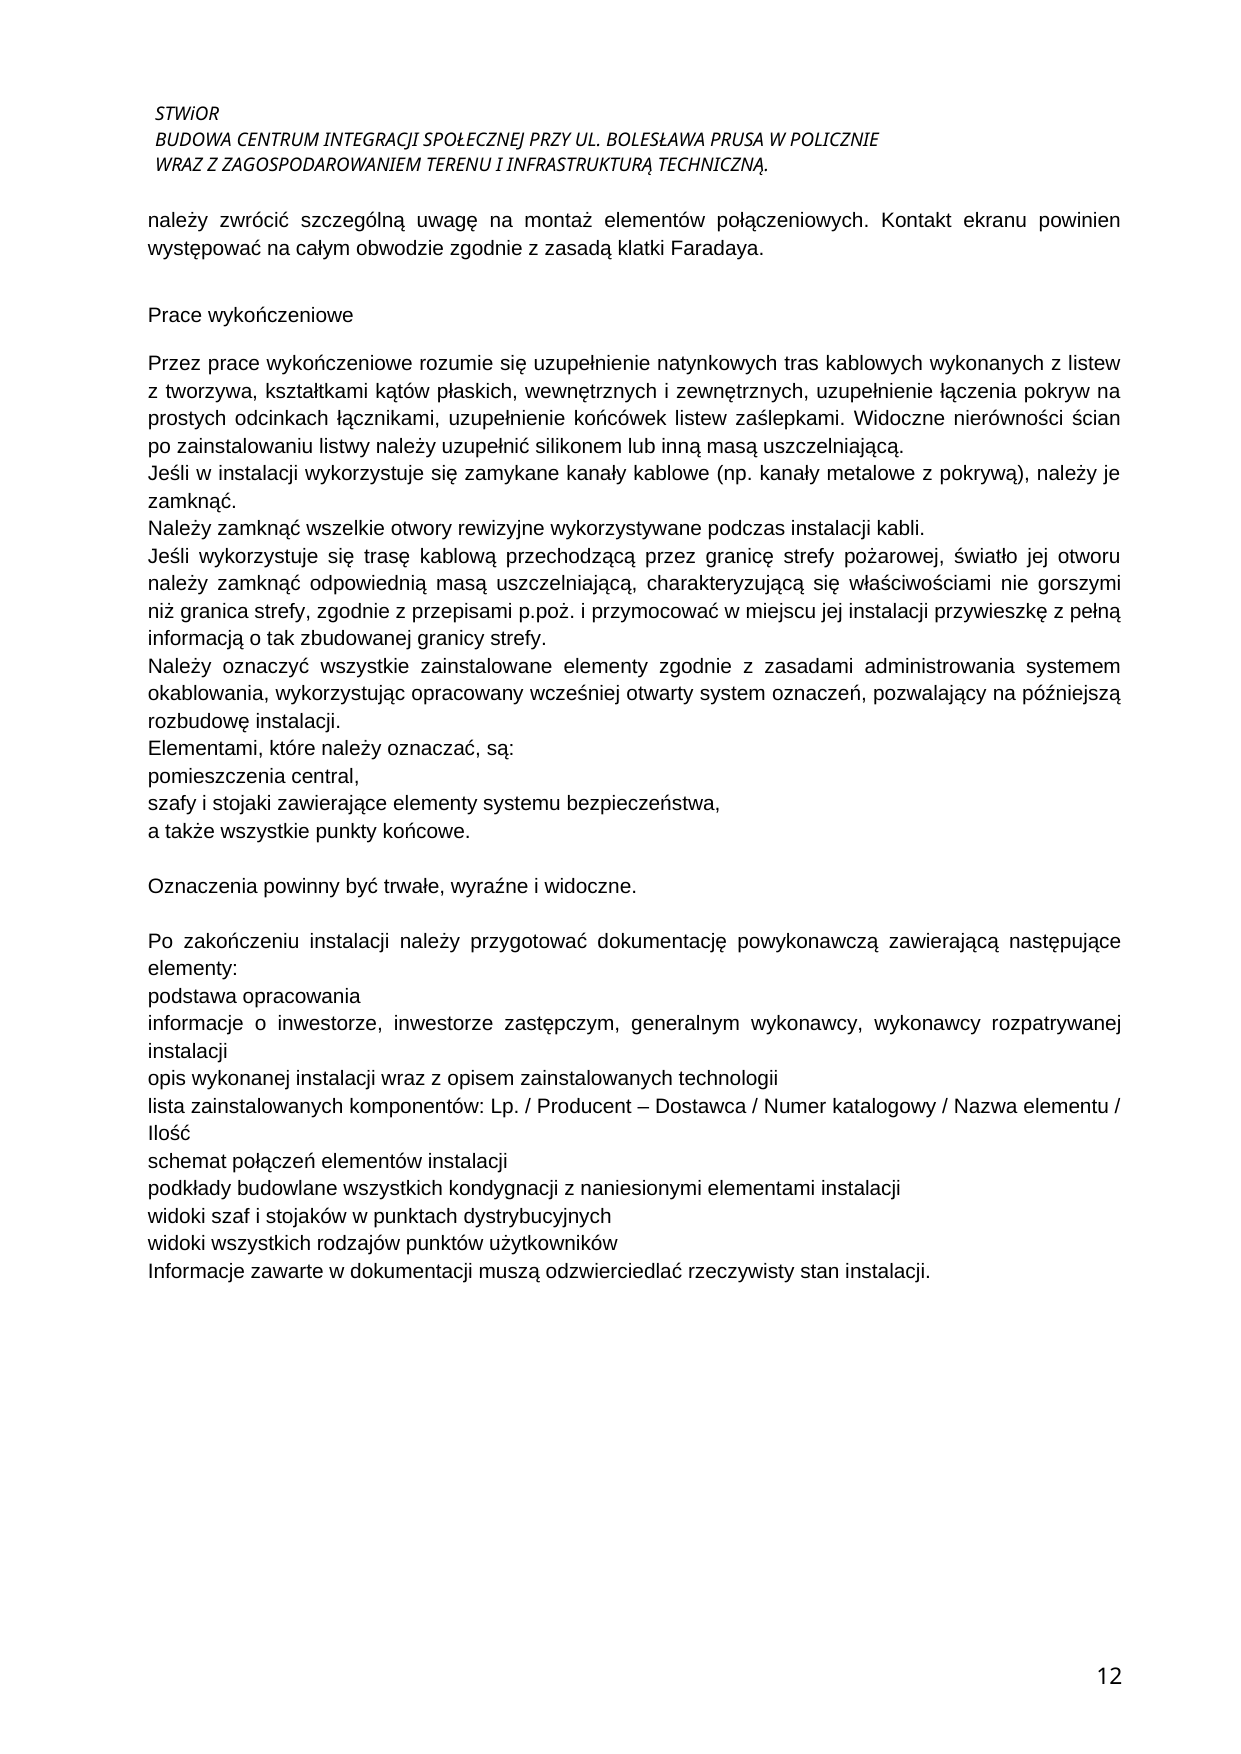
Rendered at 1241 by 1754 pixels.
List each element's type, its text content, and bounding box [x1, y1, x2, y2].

text Należy oznaczyć wszystkie zainstalowane elementy zgodnie z zasadami administrowania systemem okablowania, wykorzystując opracowany wcześniej otwarty system oznaczeń, pozwalający na późniejszą rozbudowę instalacji. [148, 653, 1122, 732]
text lista zainstalowanych komponentów: Lp. / Producent – Dostawca / Numer katalogowy / Nazwa elementu / Ilość [148, 1093, 1122, 1145]
subtitle Prace wykończeniowe [148, 303, 1122, 327]
text podkłady budowlane wszystkich kondygnacji z naniesionymi elementami instalacji [148, 1176, 1122, 1200]
text informacje o inwestorze, inwestorze zastępczym, generalnym wykonawcy, wykonawcy rozpatrywanej instalacji [148, 1011, 1122, 1062]
text należy zwrócić szczególną uwagę na montaż elementów połączeniowych. Kontakt ekranu powinien występować na całym obwodzie zgodnie z zasadą klatki Faradaya. [148, 208, 1122, 260]
text Oznaczenia powinny być trwałe, wyraźne i widoczne. [148, 873, 1122, 897]
text Należy zamknąć wszelkie otwory rewizyjne wykorzystywane podczas instalacji kabli. [148, 516, 1122, 540]
text Elementami, które należy oznaczać, są: [148, 736, 1122, 760]
text a także wszystkie punkty końcowe. [148, 818, 1122, 842]
text opis wykonanej instalacji wraz z opisem zainstalowanych technologii [148, 1066, 1122, 1090]
text widoki szaf i stojaków w punktach dystrybucyjnych [148, 1203, 1122, 1227]
text Jeśli wykorzystuje się trasę kablową przechodzącą przez granicę strefy pożarowej, światło jej otworu należy zamknąć odpowiednią masą uszczelniającą, charakteryzującą się właściwościami nie gorszymi niż granica strefy, zgodnie z przepisami p.poż. i przymocować w miejscu jej instalacji przywieszkę z pełną informacją o tak zbudowanej granicy strefy. [148, 543, 1122, 650]
text Jeśli w instalacji wykorzystuje się zamykane kanały kablowe (np. kanały metalowe z pokrywą), należy je zamknąć. [148, 461, 1122, 512]
text szafy i stojaki zawierające elementy systemu bezpieczeństwa, [148, 791, 1122, 815]
text Przez prace wykończeniowe rozumie się uzupełnienie natynkowych tras kablowych wykonanych z listew z tworzywa, kształtkami kątów płaskich, wewnętrznych i zewnętrznych, uzupełnienie łączenia pokryw na prostych odcinkach łącznikami, uzupełnienie końcówek listew zaślepkami. Widoczne nierówności ścian po zainstalowaniu listwy należy uzupełnić silikonem lub inną masą uszczelniającą. [148, 351, 1122, 457]
text pomieszczenia central, [148, 763, 1122, 787]
text Informacje zawarte w dokumentacji muszą odzwierciedlać rzeczywisty stan instalacji. [148, 1258, 1122, 1282]
text podstawa opracowania [148, 983, 1122, 1007]
text schemat połączeń elementów instalacji [148, 1148, 1122, 1172]
text widoki wszystkich rodzajów punktów użytkowników [148, 1231, 1122, 1255]
text Po zakończeniu instalacji należy przygotować dokumentację powykonawczą zawierającą następujące elementy: [148, 928, 1122, 980]
